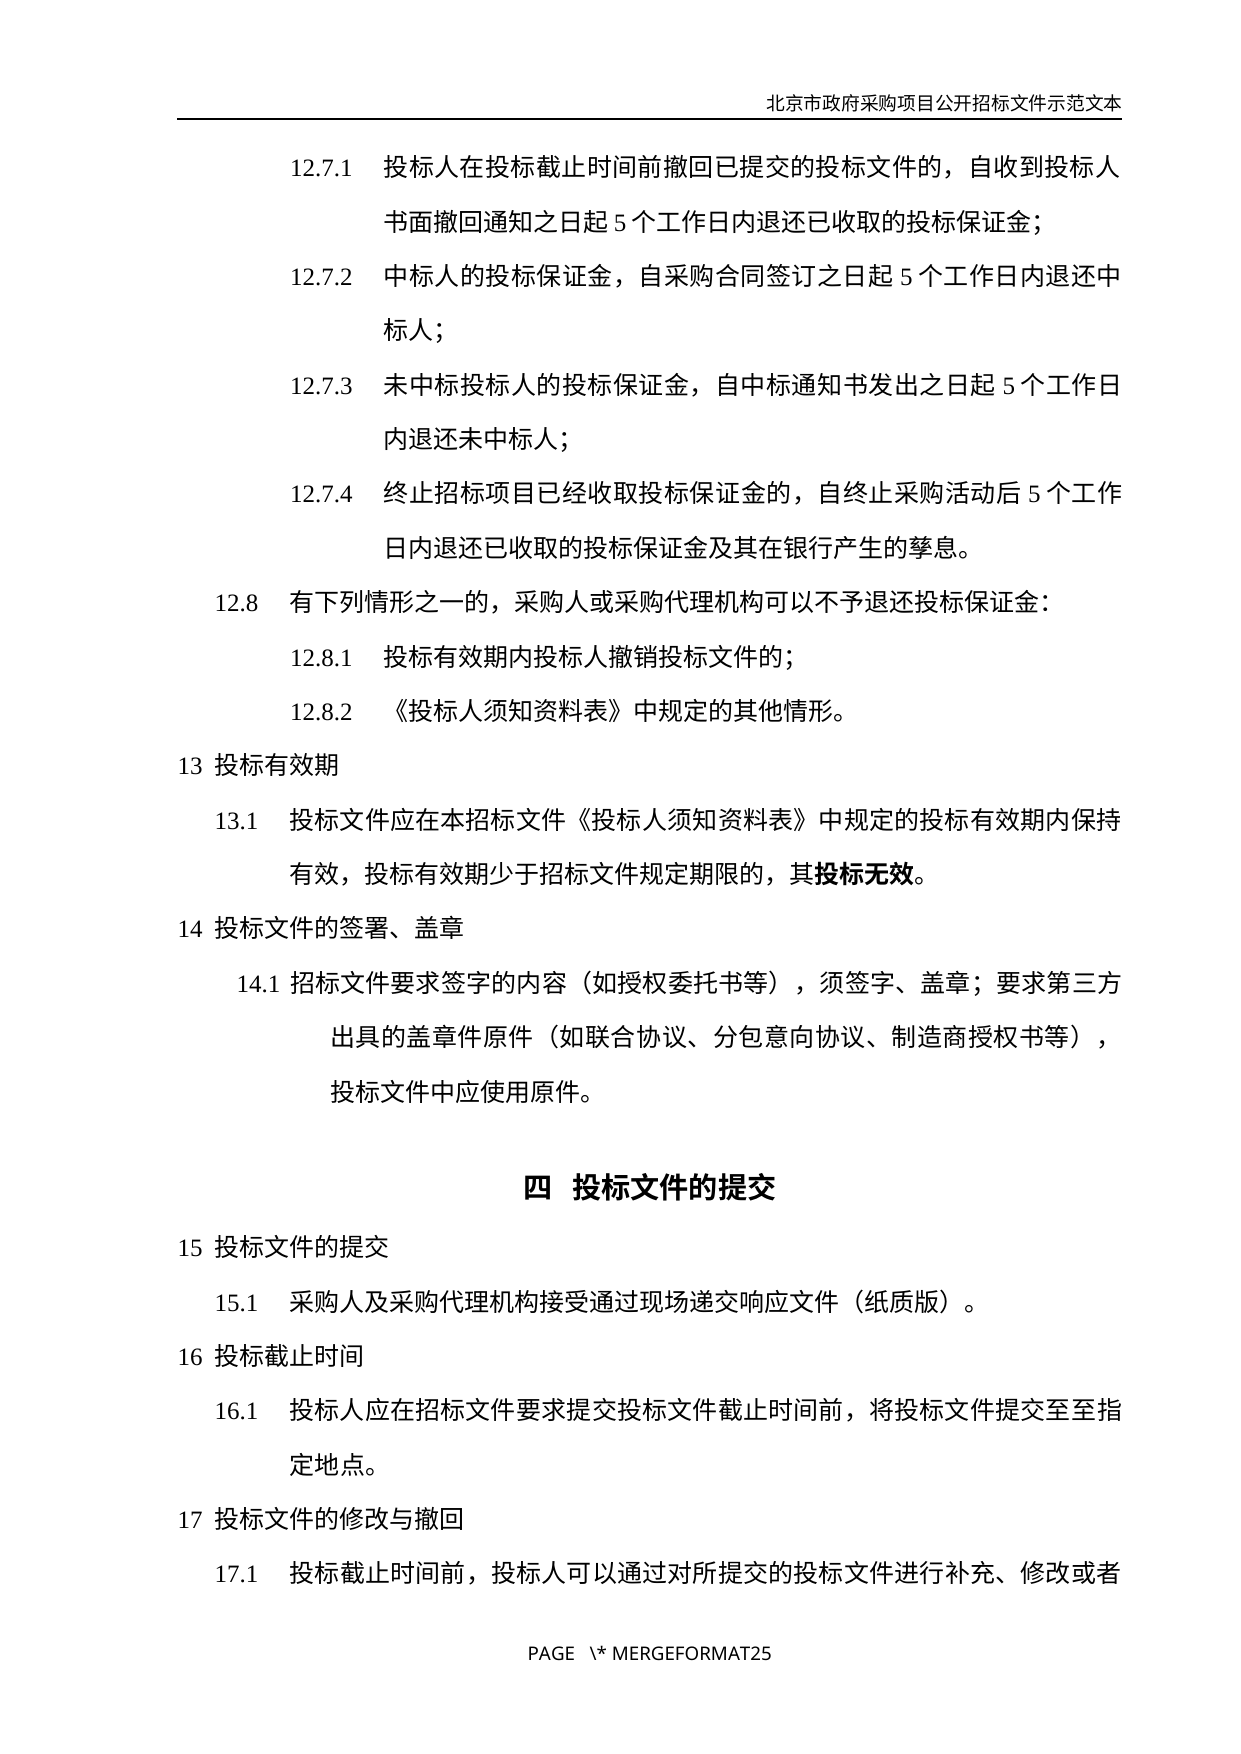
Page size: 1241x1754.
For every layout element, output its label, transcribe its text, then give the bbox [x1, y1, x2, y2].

list 有下列情形之一的，采购人或采购代理机构可以不予退还投标保证金： [214, 583, 1122, 619]
list 中标人的投标保证金，自采购合同签订之日起5个工作日内退还中标人； [290, 256, 1122, 347]
list 投标文件应在本招标文件《投标人须知资料表》中规定的投标有效期内保持有效，投标有效期少于招标文件规定期限的，其投标无效。 [214, 800, 1122, 891]
subtitle 四 投标文件的提交 [177, 1164, 1122, 1207]
list 投标有效期内投标人撤销投标文件的； [290, 637, 1122, 673]
list 投标截止时间 [177, 1336, 1122, 1373]
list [214, 1554, 1122, 1590]
list 投标人应在招标文件要求提交投标文件截止时间前，将投标文件提交至至指定地点。 [214, 1391, 1122, 1481]
list 终止招标项目已经收取投标保证金的，自终止采购活动后5个工作日内退还已收取的投标保证金及其在银行产生的孳息。 [290, 474, 1122, 564]
list 投标文件的修改与撤回 [177, 1499, 1122, 1536]
list 《投标人须知资料表》中规定的其他情形。 [290, 691, 1122, 728]
list 招标文件要求签字的内容（如授权委托书等），须签字、盖章；要求第三方出具的盖章件原件（如联合协议、分包意向协议、制造商授权书等），投标文件中应使用原件。 [236, 963, 1122, 1108]
list 未中标投标人的投标保证金，自中标通知书发出之日起5个工作日内退还未中标人； [290, 365, 1122, 456]
list 投标人在投标截止时间前撤回已提交的投标文件的，自收到投标人书面撤回通知之日起5个工作日内退还已收取的投标保证金； [290, 148, 1122, 238]
list 投标文件的签署、盖章 [177, 909, 1122, 945]
list 采购人及采购代理机构接受通过现场递交响应文件（纸质版）。 [214, 1282, 1122, 1318]
list 投标有效期 [177, 746, 1122, 782]
list 投标文件的提交 [177, 1228, 1122, 1264]
